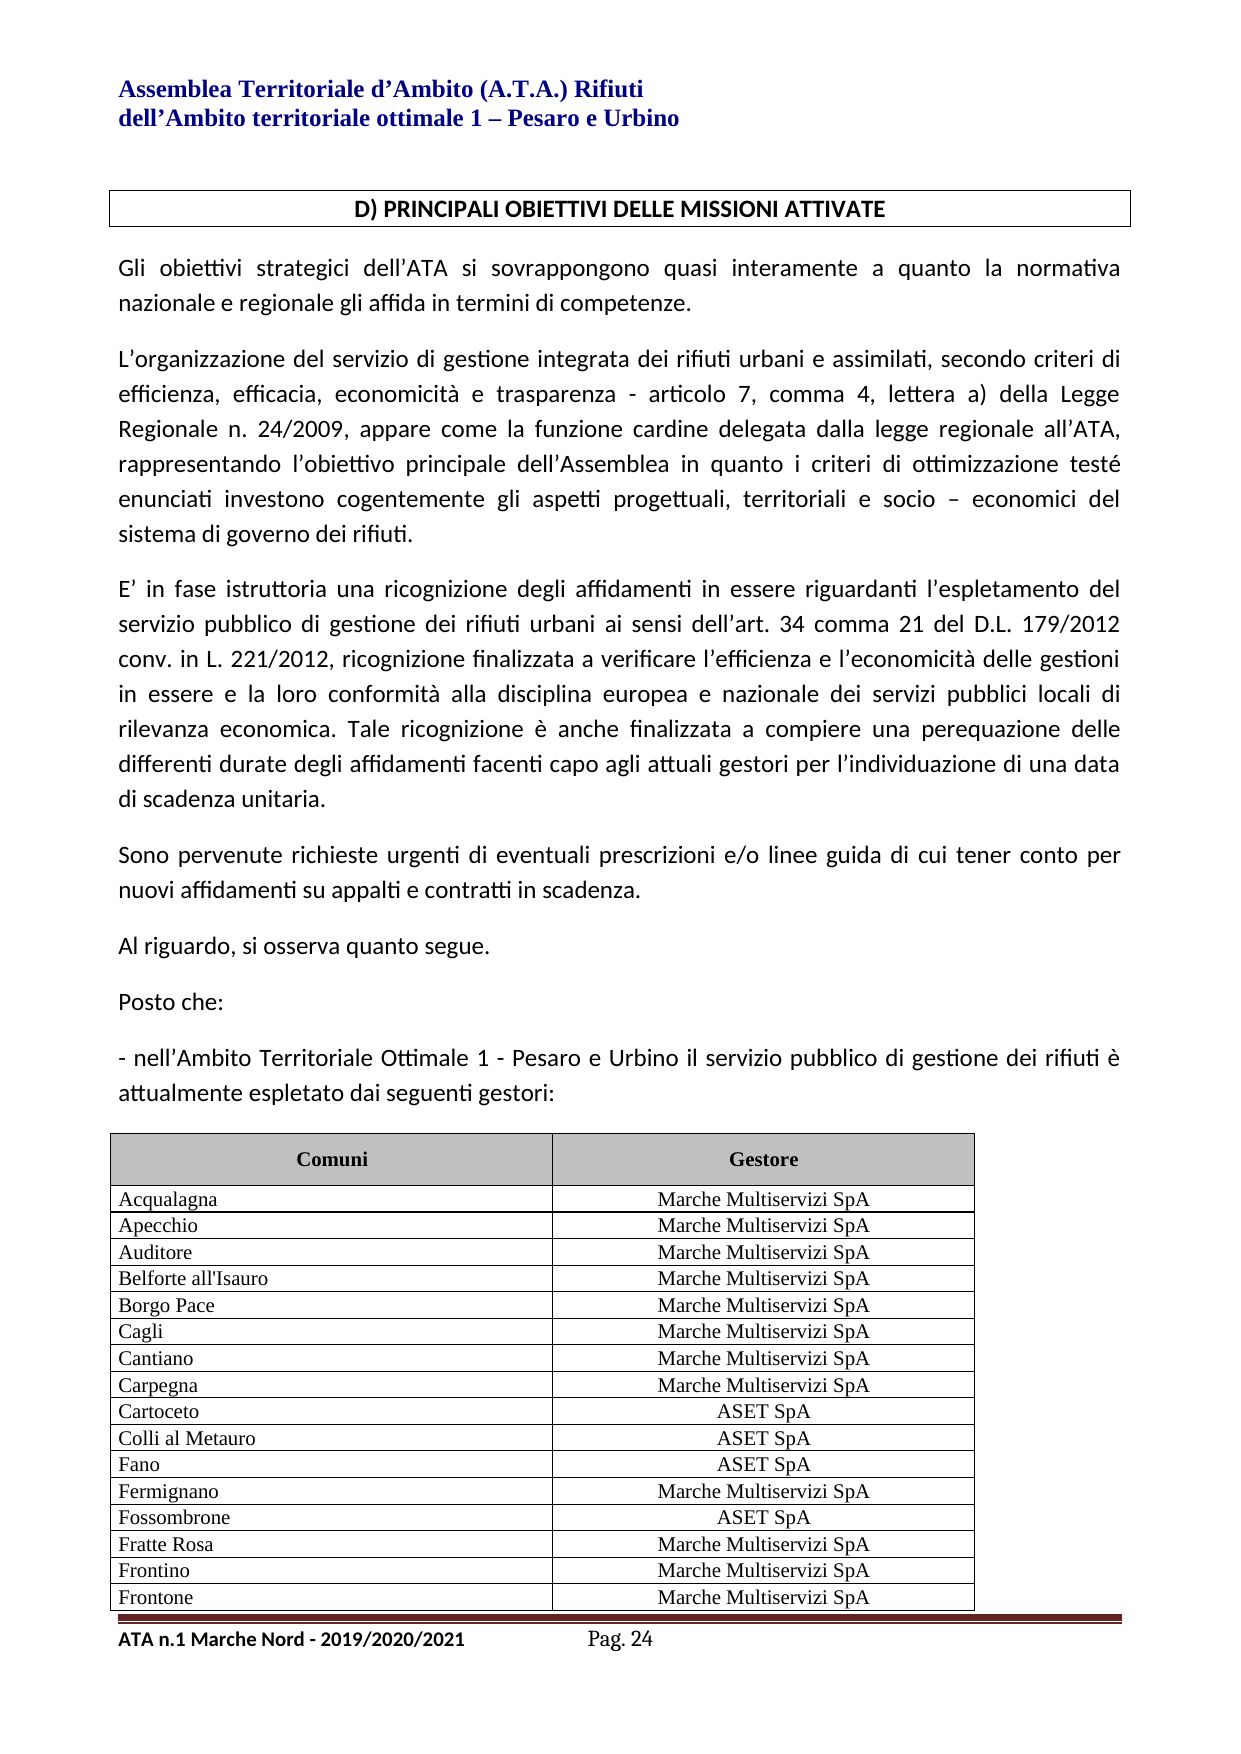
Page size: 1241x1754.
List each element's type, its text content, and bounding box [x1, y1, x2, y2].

table_cell Marche Multiservizi SpA [553, 1531, 974, 1557]
table_cell Carpegna [111, 1372, 552, 1397]
table_cell Marche Multiservizi SpA [553, 1292, 974, 1318]
table_cell Fratte Rosa [111, 1531, 552, 1557]
table_cell Belforte all'Isauro [111, 1266, 552, 1291]
text Al riguardo, si osserva quanto segue. [118, 930, 1122, 961]
table_cell ASET SpA [553, 1505, 974, 1530]
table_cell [553, 1584, 974, 1610]
text L’organizzazione del servizio di gestione integrata dei rifiuti urbani e assimilati, secondo criteri di efficienza, efficacia, economicità e trasparenza - articolo 7, comma 4, lettera a) della Legge Regionale n. 24/2009, appare come la funzione cardine delegata dalla legge regionale all’ATA, rappresentando l’obiettivo principale dell’Assemblea in quanto i criteri di ottimizzazione testé enunciati investono cogentemente gli aspetti progettuali, territoriali e socio – economici del sistema di governo dei rifiuti. [118, 343, 1122, 548]
table_cell ASET SpA [553, 1451, 974, 1477]
table_cell Marche Multiservizi SpA [553, 1239, 974, 1264]
text Sono pervenute richieste urgenti di eventuali prescrizioni e/o linee guida di cui tener conto per nuovi affidamenti su appalti e contratti in scadenza. [118, 839, 1122, 905]
table_cell Fossombrone [111, 1505, 552, 1530]
table_cell Apecchio [111, 1213, 552, 1238]
table_cell Fano [111, 1451, 552, 1477]
table_cell Cantiano [111, 1345, 552, 1371]
table_cell Frontone [111, 1584, 552, 1610]
text Posto che: [118, 986, 1122, 1017]
table_cell Frontino [111, 1558, 552, 1583]
table_cell Marche Multiservizi SpA [553, 1186, 974, 1211]
table_cell Cartoceto [111, 1398, 552, 1424]
table_cell Borgo Pace [111, 1292, 552, 1318]
table_cell ASET SpA [553, 1425, 974, 1450]
table_cell Marche Multiservizi SpA [553, 1372, 974, 1397]
table_cell Auditore [111, 1239, 552, 1264]
table_header Gestore [553, 1134, 974, 1185]
table_cell Acqualagna [111, 1186, 552, 1211]
text Gli obiettivi strategici dell’ATA si sovrappongono quasi interamente a quanto la normativa nazionale e regionale gli affida in termini di competenze. [118, 252, 1122, 317]
table_cell ASET SpA [553, 1398, 974, 1424]
text E’ in fase istruttoria una ricognizione degli affidamenti in essere riguardanti l’espletamento del servizio pubblico di gestione dei rifiuti urbani ai sensi dell’art. 34 comma 21 del D.L. 179/2012 conv. in L. 221/2012, ricognizione finalizzata a verificare l’efficienza e l’economicità delle gestioni in essere e la loro conformità alla disciplina europea e nazionale dei servizi pubblici locali di rilevanza economica. Tale ricognizione è anche finalizzata a compiere una perequazione delle differenti durate degli affidamenti facenti capo agli attuali gestori per l’individuazione di una data di scadenza unitaria. [118, 574, 1122, 814]
table_cell Marche Multiservizi SpA [553, 1319, 974, 1344]
table_cell Marche Multiservizi SpA [553, 1213, 974, 1238]
table_cell Cagli [111, 1319, 552, 1344]
text - nell’Ambito Territoriale Ottimale 1 - Pesaro e Urbino il servizio pubblico di gestione dei rifiuti è attualmente espletato dai seguenti gestori: [118, 1042, 1122, 1107]
table_header Comuni [111, 1134, 552, 1185]
table_cell Marche Multiservizi SpA [553, 1558, 974, 1583]
table_cell Marche Multiservizi SpA [553, 1345, 974, 1371]
table_cell Marche Multiservizi SpA [553, 1478, 974, 1503]
table_cell Fermignano [111, 1478, 552, 1503]
table_cell Colli al Metauro [111, 1425, 552, 1450]
table_cell Marche Multiservizi SpA [553, 1266, 974, 1291]
text D) PRINCIPALI OBIETTIVI DELLE MISSIONI ATTIVATE [110, 191, 1130, 226]
